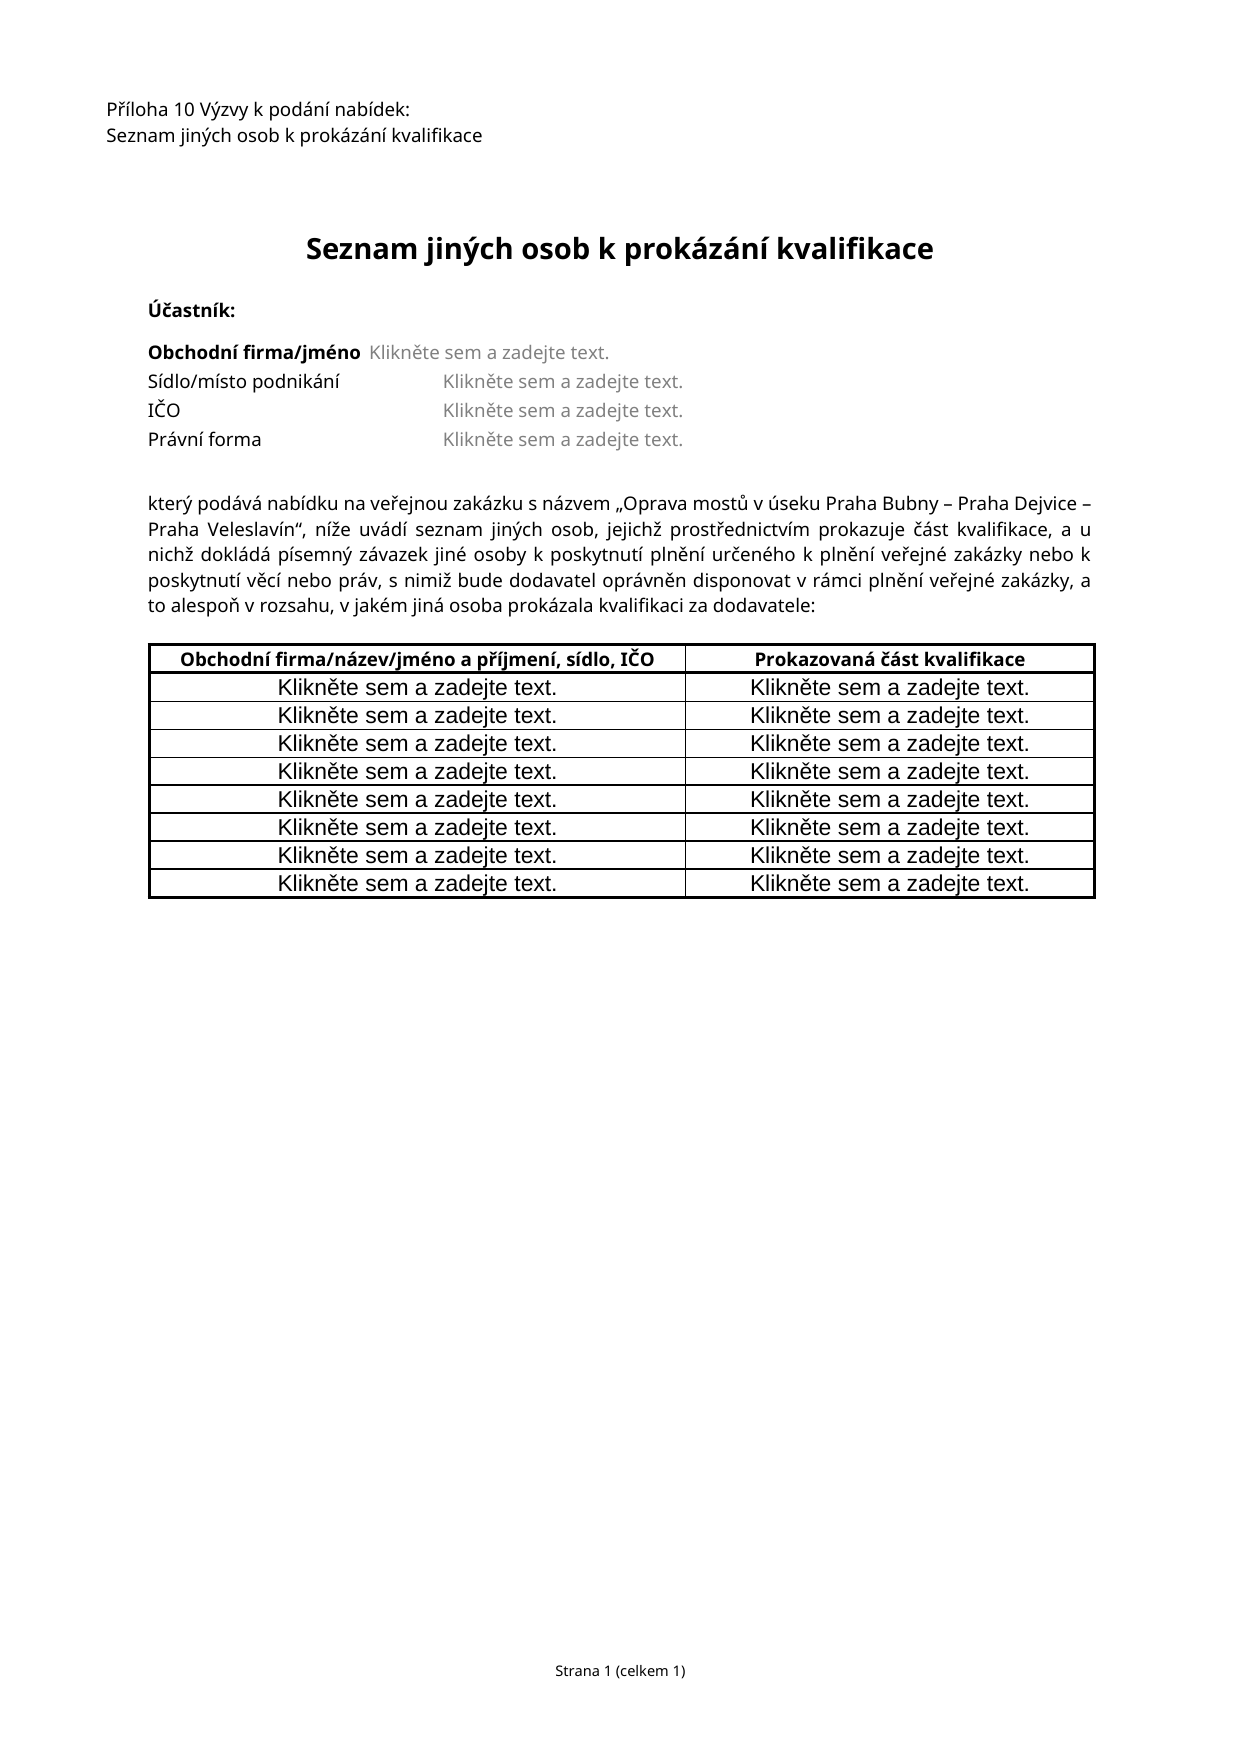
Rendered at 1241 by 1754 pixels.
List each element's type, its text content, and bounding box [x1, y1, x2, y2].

text Sídlo/místo podnikání [148, 365, 1093, 394]
text Obchodní firma/jméno [148, 336, 1093, 365]
text Právní forma [148, 423, 1093, 452]
table_header Prokazovaná část kvalifikace [686, 646, 1093, 671]
text Účastník: [148, 293, 1093, 324]
text IČO [148, 394, 1093, 423]
text který podává nabídku na veřejnou zakázku s názvem „Oprava mostů v úseku Praha Bubny – Praha Dejvice – Praha Veleslavín“, níže uvádí seznam jiných osob, jejichž prostřednictvím prokazuje část kvalifikace, a u nichž dokládá písemný závazek jiné osoby k poskytnutí plnění určeného k plnění veřejné zakázky nebo k poskytnutí věcí nebo práv, s nimiž bude dodavatel oprávněn disponovat v rámci plnění veřejné zakázky, a to alespoň v rozsahu, v jakém jiná osoba prokázala kvalifikaci za dodavatele: [148, 490, 1093, 618]
table_header Obchodní firma/název/jméno a příjmení, sídlo, IČO [151, 646, 685, 671]
title Seznam jiných osob k prokázání kvalifikace [148, 228, 1093, 268]
